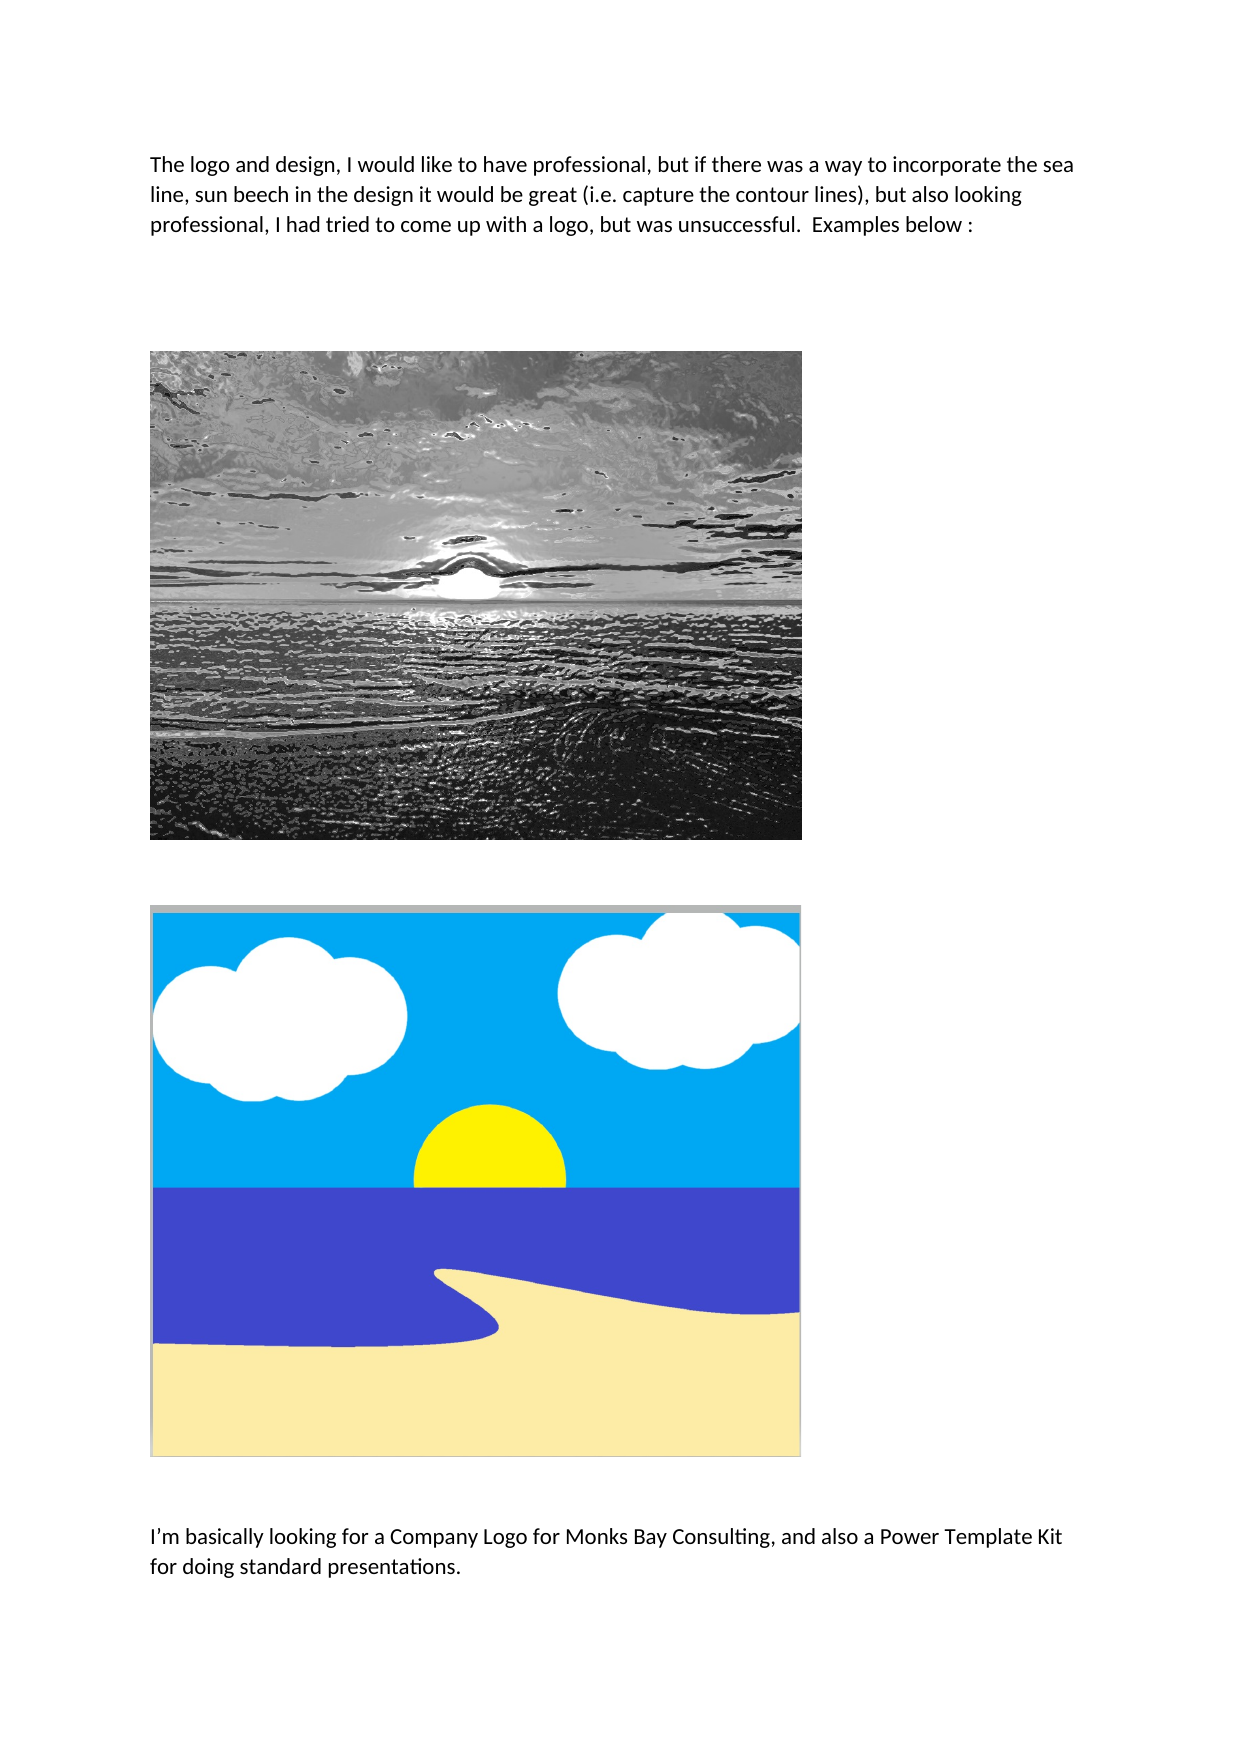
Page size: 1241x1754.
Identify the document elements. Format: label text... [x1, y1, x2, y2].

text The logo and design, I would like to have professional, but if there was a way to incorporate the sea line, sun beech in the design it would be great (i.e. capture the contour lines), but also looking professional, I had tried to come up with a logo, but was unsuccessful. Examples below : [150, 150, 1090, 238]
picture [150, 351, 802, 840]
picture [150, 905, 802, 1457]
text I’m basically looking for a Company Logo for Monks Bay Consulting, and also a Power Template Kit for doing standard presentations. [150, 1522, 1090, 1580]
